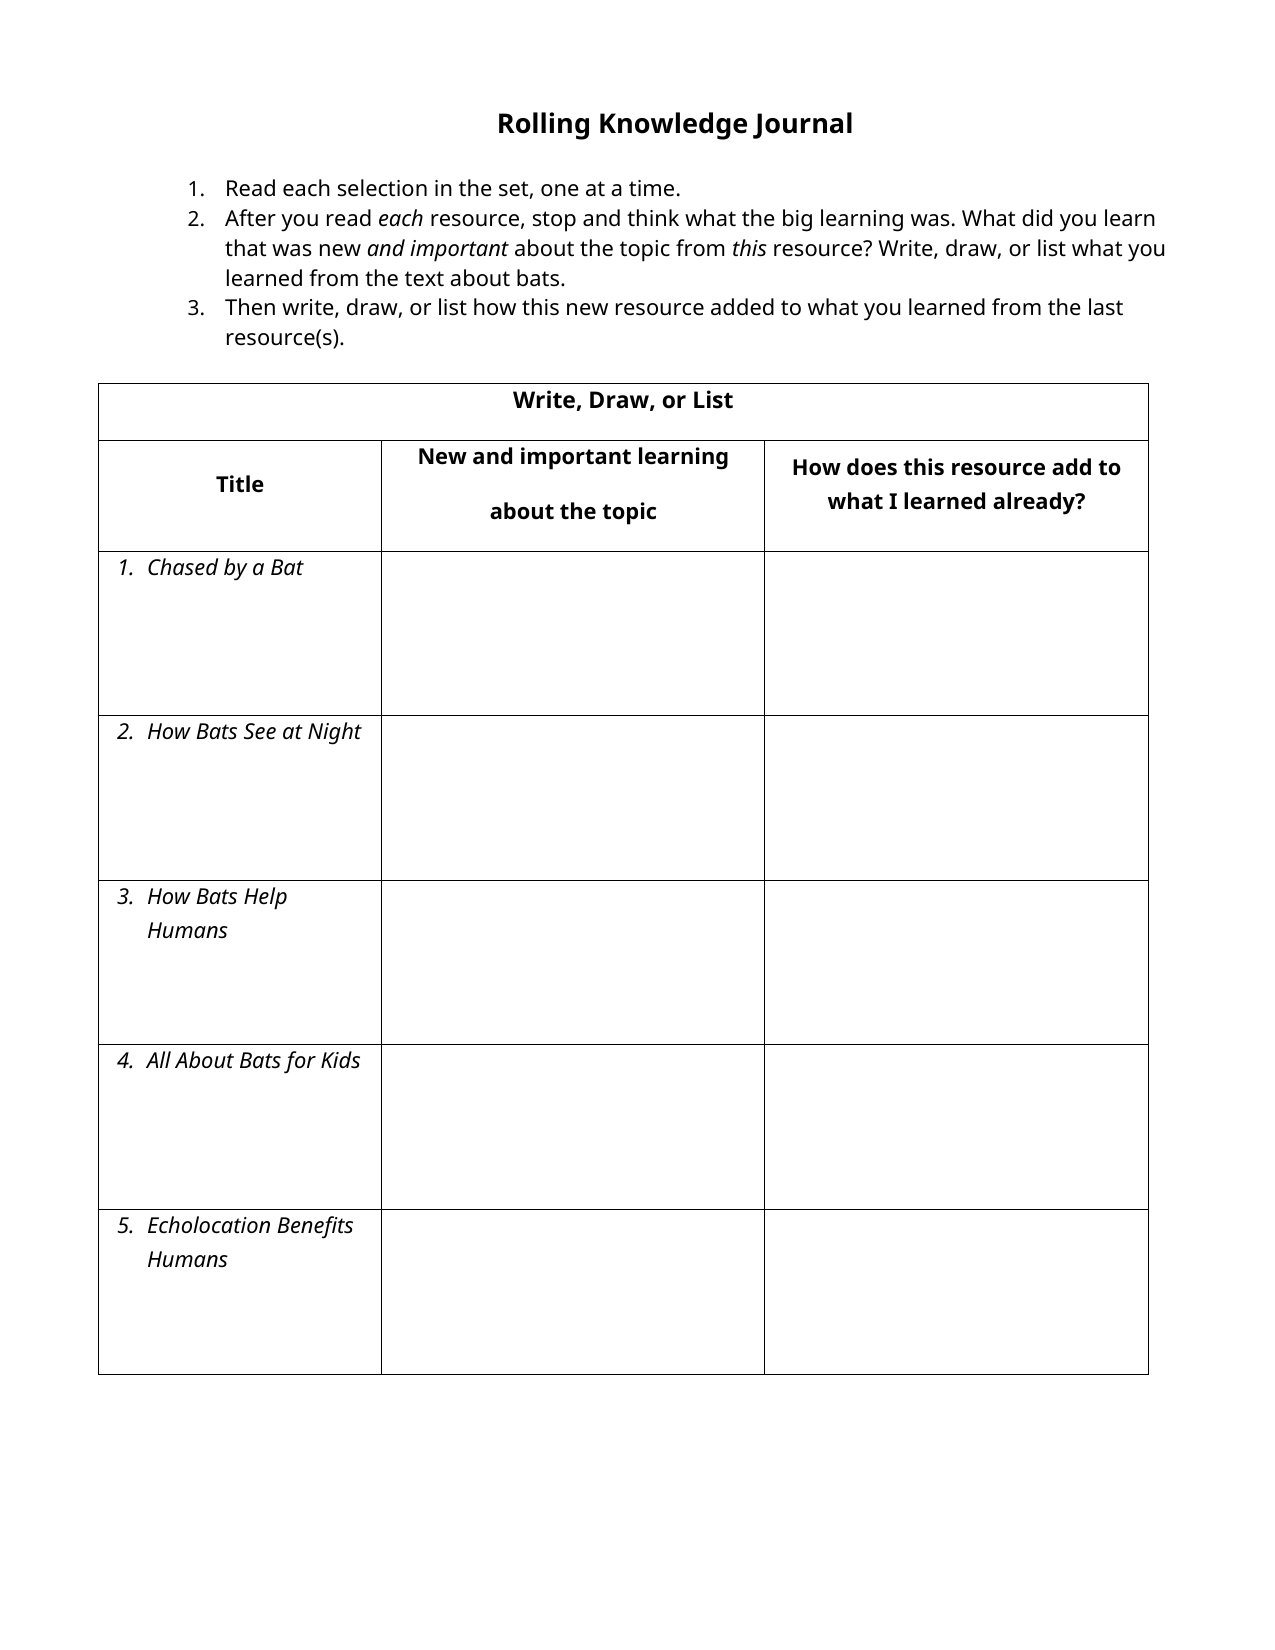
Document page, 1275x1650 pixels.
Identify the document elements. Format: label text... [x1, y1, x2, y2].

table_cell How Bats Help Humans [99, 881, 381, 1044]
table_cell How Bats See at Night [99, 716, 381, 880]
table_cell New and important learning about the topic [382, 441, 764, 551]
table_cell Echolocation Benefits Humans [99, 1210, 381, 1373]
list Read each selection in the set, one at a time. [187, 173, 1200, 203]
table_cell [382, 1045, 764, 1209]
table_header Write, Draw, or List [99, 384, 1148, 440]
table_cell Chased by a Bat [99, 552, 381, 715]
table_cell [382, 1210, 764, 1373]
table_cell [765, 716, 1148, 880]
table_cell [765, 552, 1148, 715]
text Rolling Knowledge Journal [150, 105, 1200, 142]
table_cell All About Bats for Kids [99, 1045, 381, 1209]
table_cell [382, 552, 764, 715]
table_cell [382, 881, 764, 1044]
table_cell [765, 1045, 1148, 1209]
table_cell [382, 716, 764, 880]
table_cell [765, 881, 1148, 1044]
table_cell [765, 1210, 1148, 1373]
list After you read each resource, stop and think what the big learning was. What did you learn that was new and important about the topic from this resource? Write, draw, or list what you learned from the text about bats. [187, 203, 1200, 292]
table_cell How does this resource add to what I learned already? [765, 441, 1148, 551]
table_cell Title [99, 441, 381, 551]
list Then write, draw, or list how this new resource added to what you learned from the last resource(s). [187, 292, 1200, 352]
